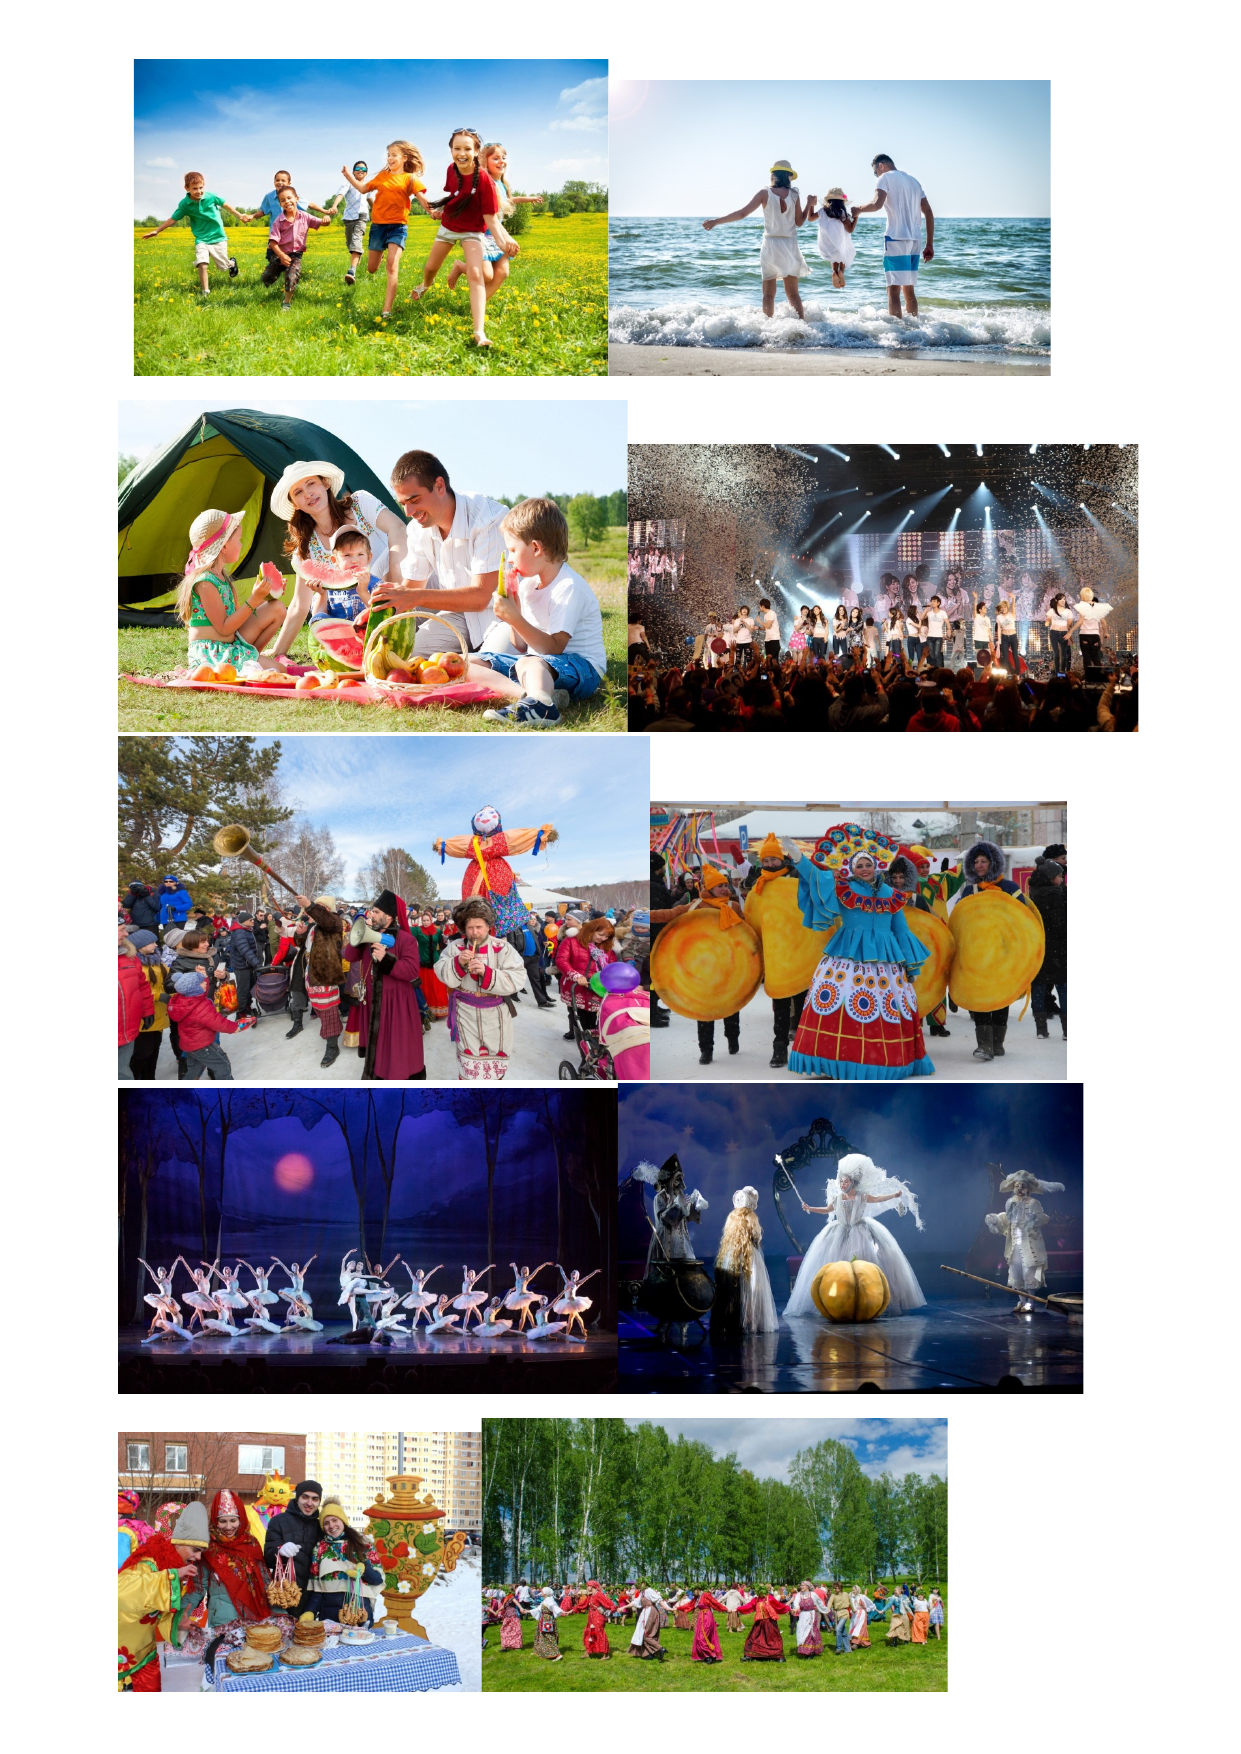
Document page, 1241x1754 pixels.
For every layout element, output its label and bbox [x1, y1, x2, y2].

picture [118, 1418, 948, 1692]
picture [133, 59, 1051, 376]
picture [118, 736, 1067, 1080]
picture [118, 400, 1139, 732]
picture [118, 1083, 1084, 1394]
